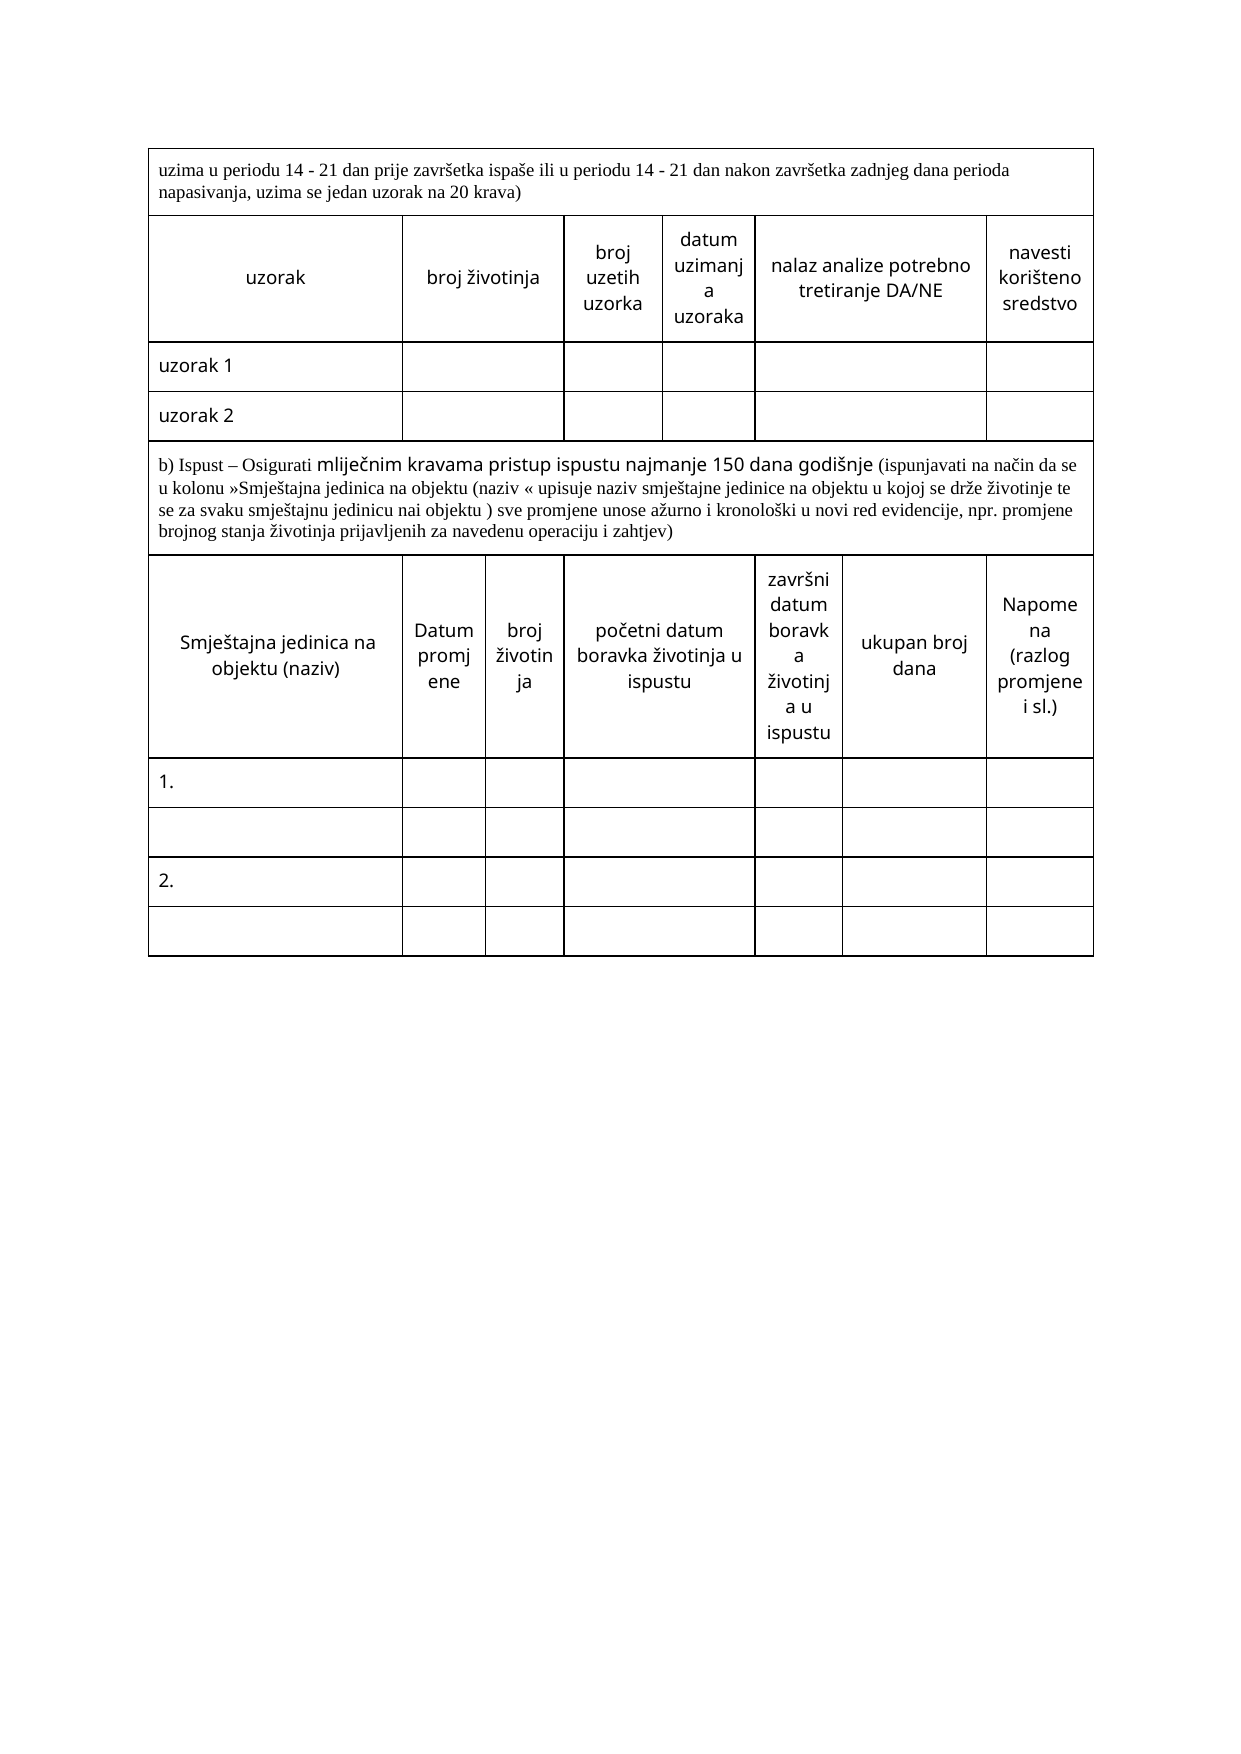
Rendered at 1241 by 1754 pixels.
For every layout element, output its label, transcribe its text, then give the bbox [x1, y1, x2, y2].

table_cell [663, 392, 754, 440]
table_cell početni datum boravka životinja u ispustu [565, 556, 754, 757]
table_cell [565, 392, 662, 440]
table_cell 1. [149, 759, 402, 807]
table_cell [987, 808, 1093, 856]
table_cell broj uzetih uzorka [565, 216, 662, 341]
table_cell Datum promjene [403, 556, 485, 757]
table_cell [486, 808, 563, 856]
table_cell [565, 759, 754, 807]
table_cell [843, 759, 986, 807]
table_cell [756, 907, 842, 955]
table_cell [987, 392, 1093, 440]
table_cell [403, 907, 485, 955]
table_cell ukupan broj dana [843, 556, 986, 757]
table_cell [149, 907, 402, 955]
table_cell Smještajna jedinica na objektu (naziv) [149, 556, 402, 757]
table_cell [756, 808, 842, 856]
table_cell [403, 392, 563, 440]
table_cell [403, 858, 485, 906]
table_cell uzorak 2 [149, 392, 402, 440]
table_cell [486, 858, 563, 906]
table_cell [486, 907, 563, 955]
table_cell završni datum boravka životinja u ispustu [756, 556, 842, 757]
table_cell [987, 343, 1093, 391]
table_cell Napomena (razlog promjene i sl.) [987, 556, 1093, 757]
table_cell datum uzimanja uzoraka [663, 216, 754, 341]
table_cell [403, 343, 563, 391]
table_cell navesti korišteno sredstvo [987, 216, 1093, 341]
table_cell [565, 343, 662, 391]
table_cell [843, 907, 986, 955]
table_cell [756, 858, 842, 906]
table_cell [149, 808, 402, 856]
table_cell [565, 858, 754, 906]
table_cell [565, 808, 754, 856]
table_cell nalaz analize potrebno tretiranje DA/NE [756, 216, 986, 341]
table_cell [149, 149, 1093, 215]
table_cell [663, 343, 754, 391]
table_cell [756, 343, 986, 391]
table_cell [756, 392, 986, 440]
table_cell uzorak [149, 216, 402, 341]
table_cell 2. [149, 858, 402, 906]
table_cell [486, 759, 563, 807]
table_cell [403, 759, 485, 807]
table_cell broj životinja [486, 556, 563, 757]
table_cell [987, 907, 1093, 955]
table_cell [987, 759, 1093, 807]
table_cell [403, 808, 485, 856]
table_cell [987, 858, 1093, 906]
table_cell broj životinja [403, 216, 563, 341]
table_cell [756, 759, 842, 807]
table_cell [843, 858, 986, 906]
table_cell uzorak 1 [149, 343, 402, 391]
table_cell [843, 808, 986, 856]
table_cell b) Ispust – Osigurati mliječnim kravama pristup ispustu najmanje 150 dana godišnje (ispunjavati na način da se u kolonu »Smještajna jedinica na objektu (naziv « upisuje naziv smještajne jedinice na objektu u kojoj se drže životinje te se za svaku smještajnu jedinicu nai objektu ) sve promjene unose ažurno i kronološki u novi red evidencije, npr. promjene brojnog stanja životinja prijavljenih za navedenu operaciju i zahtjev) [149, 442, 1093, 554]
table_cell [565, 907, 754, 955]
